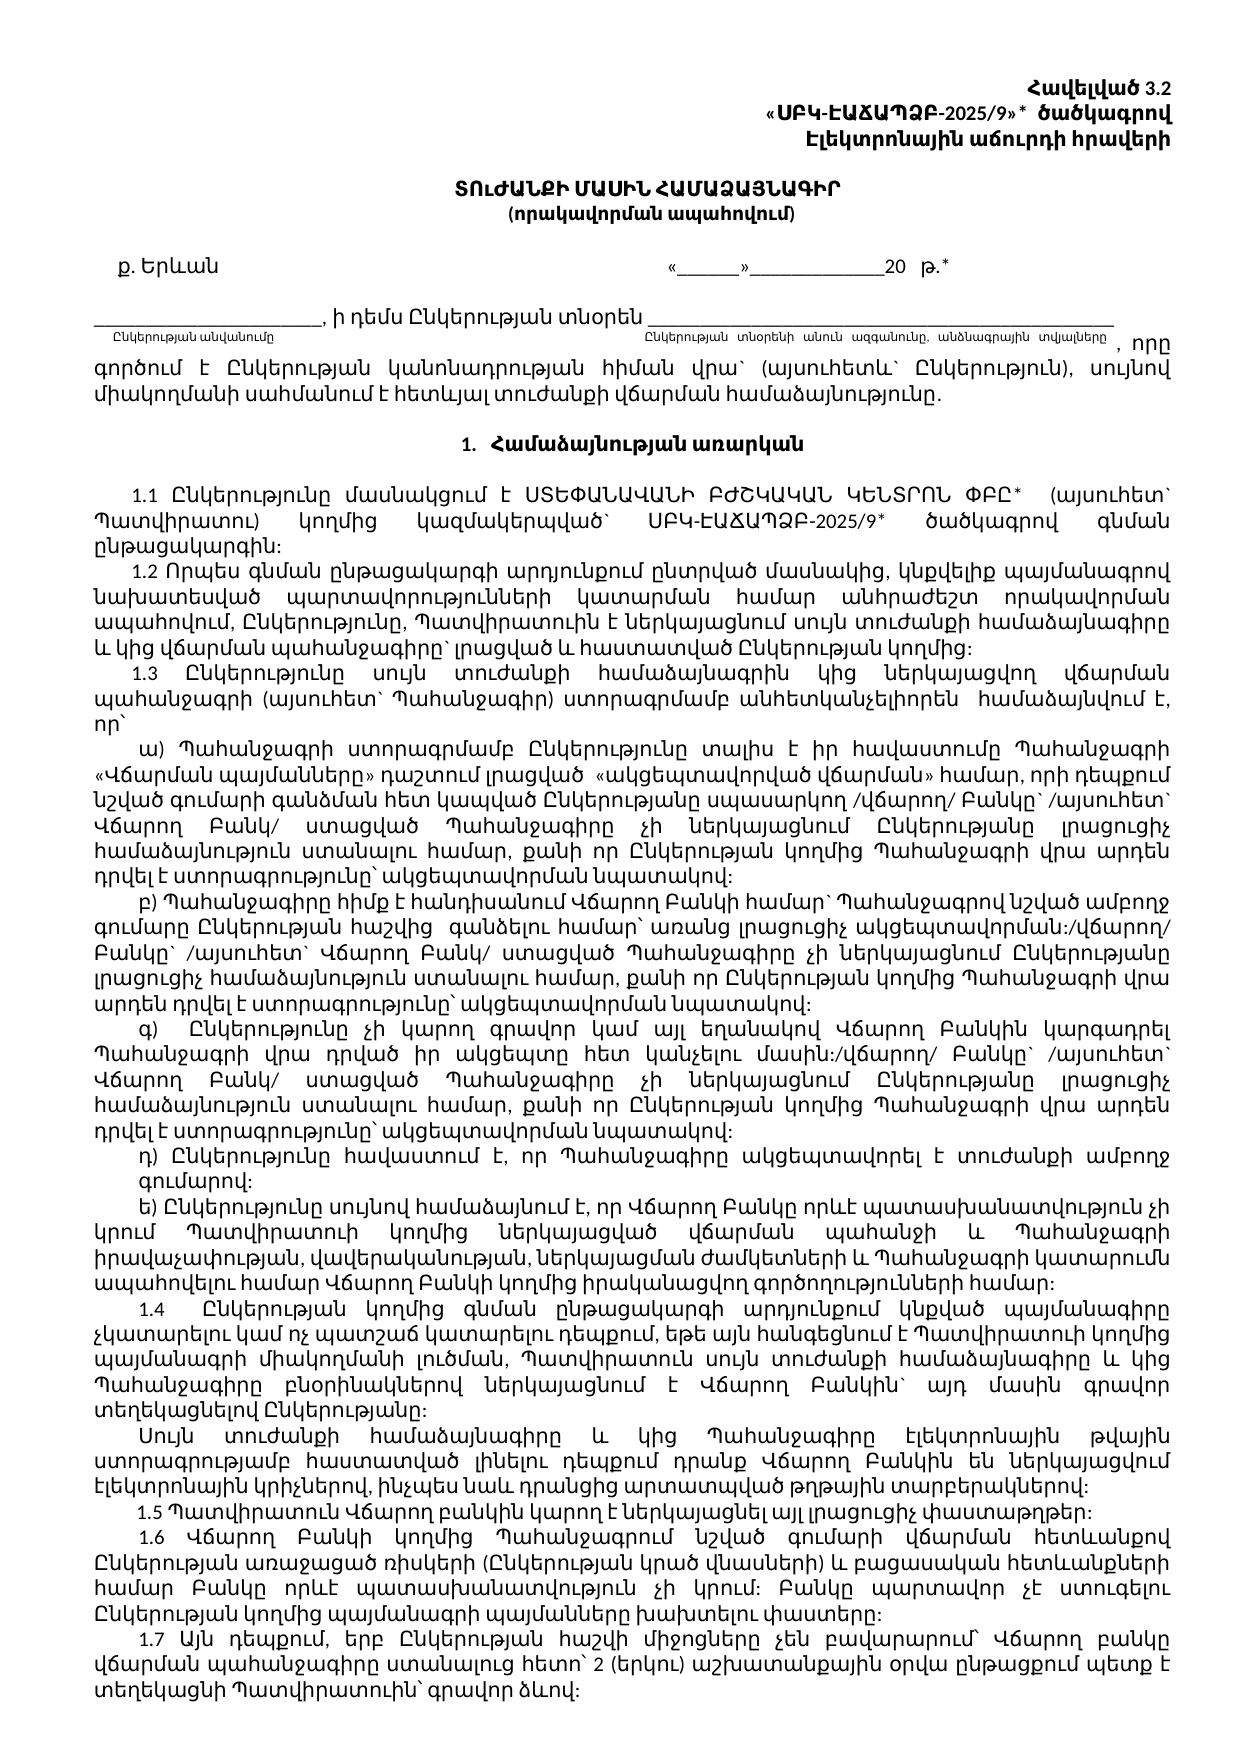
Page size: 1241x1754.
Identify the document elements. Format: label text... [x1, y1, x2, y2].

text 1. Համաձայնության առարկան [94, 432, 1171, 457]
text 1.1 Ընկերությունը մասնակցում է ՍՏԵՓԱՆԱՎԱՆԻ ԲԺՇԿԱԿԱՆ ԿԵՆՏՐՈՆ ՓԲԸ* (այսուհետ` Պատվիրատու) կողմից կազմակերպված` ՍԲԿ-ԷԱՃԱՊՁԲ-2025/9* ծածկագրով գնման ընթացակարգին: [94, 482, 1171, 559]
text Սույն տուժանքի համաձայնագիրը և կից Պահանջագիրը էլեկտրոնային թվային ստորագրությամբ հաստատված լինելու դեպքում դրանք Վճարող Բանկին են ներկայացվում էլեկտրոնային կրիչներով, ինչպես նաև դրանցից արտատպված թղթային տարբերակներով: [94, 1423, 1171, 1499]
text 1.6 Վճարող Բանկի կողմից Պահանջագրում նշված գումարի վճարման հետևանքով Ընկերության առաջացած ռիսկերի (Ընկերության կրած վնասների) և բացասական հետևանքների համար Բանկը որևէ պատասխանատվություն չի կրում: Բանկը պարտավոր չէ ստուգելու Ընկերության կողմից պայմանագրի պայմանները խախտելու փաստերը: [94, 1524, 1171, 1626]
text 1.2 Որպես գնման ընթացակարգի արդյունքում ընտրված մասնակից, կնքվելիք պայմանագրով նախատեսված պարտավորությունների կատարման համար անհրաժեշտ որակավորման ապահովում, Ընկերությունը, Պատվիրատուին է ներկայացնում սույն տուժանքի համաձայնագիրը և կից վճարման պահանջագիրը` լրացված և հաստատված Ընկերության կողմից: [94, 559, 1171, 660]
text գ) Ընկերությունը չի կարող գրավոր կամ այլ եղանակով Վճարող Բանկին կարգադրել Պահանջագրի վրա դրված իր ակցեպտը հետ կանչելու մասին:/վճարող/ Բանկը` /այսուհետ` Վճարող Բանկ/ ստացված Պահանջագիրը չի ներկայացնում Ընկերությանը լրացուցիչ համաձայնություն ստանալու համար, քանի որ Ընկերության կողմից Պահանջագրի վրա արդեն դրվել է ստորագրությունը՝ ակցեպտավորման նպատակով: [94, 1016, 1171, 1143]
text Ընկերության անվանումը Ընկերության տնօրենի անուն ազգանունը, անձնագրային տվյալները , որը գործում է Ընկերության կանոնադրության հիման վրա` (այսուհետև` Ընկերություն), սույնով միակողմանի սահմանում է հետևյալ տուժանքի վճարման համաձայնությունը. [94, 330, 1171, 406]
text (որակավորման ապահովում) [94, 202, 1171, 225]
text բ) Պահանջագիրը հիմք է հանդիսանում Վճարող Բանկի համար` Պահանջագրով նշված ամբողջ գումարը Ընկերության հաշվից գանձելու համար՝ առանց լրացուցիչ ակցեպտավորման:/վճարող/ Բանկը` /այսուհետ` Վճարող Բանկ/ ստացված Պահանջագիրը չի ներկայացնում Ընկերությանը լրացուցիչ համաձայնություն ստանալու համար, քանի որ Ընկերության կողմից Պահանջագրի վրա արդեն դրվել է ստորագրությունը՝ ակցեպտավորման նպատակով: [94, 889, 1171, 1016]
text 1.5 Պատվիրատուն Վճարող բանկին կարող է ներկայացնել այլ լրացուցիչ փաստաթղթեր: [94, 1499, 1171, 1524]
text 1.7 Այն դեպքում, երբ Ընկերության հաշվի միջոցները չեն բավարարում՝ Վճարող բանկը վճարման պահանջագիրը ստանալուց հետո՝ 2 (երկու) աշխատանքային օրվա ընթացքում պետք է տեղեկացնի Պատվիրատուին՝ գրավոր ձևով: [94, 1626, 1171, 1702]
text ՏՈւԺԱՆՔԻ ՄԱՍԻՆ ՀԱՄԱՁԱՅՆԱԳԻՐ [94, 177, 1171, 202]
text դ) Ընկերությունը հավաստում է, որ Պահանջագիրը ակցեպտավորել է տուժանքի ամբողջ գումարով: [138, 1143, 1171, 1194]
text ք. Երևան «______»_____________20 թ.* [94, 254, 1171, 279]
text «ՍԲԿ-ԷԱՃԱՊՁԲ-2025/9»* ծածկագրով [94, 100, 1171, 126]
text 1.3 Ընկերությունը սույն տուժանքի համաձայնագրին կից ներկայացվող վճարման պահանջագրի (այսուհետ` Պահանջագիր) ստորագրմամբ անհետկանչելիորեն համաձայնվում է, որ՝ [94, 660, 1171, 737]
text Էլեկտրոնային աճուրդի հրավերի [94, 126, 1171, 151]
text ա) Պահանջագրի ստորագրմամբ Ընկերությունը տալիս է իր հավաստումը Պահանջագրի «Վճարման պայմանները» դաշտում լրացված «ակցեպտավորված վճարման» համար, որի դեպքում նշված գումարի գանձման հետ կապված Ընկերությանը սպասարկող /վճարող/ Բանկը` /այսուհետ` Վճարող Բանկ/ ստացված Պահանջագիրը չի ներկայացնում Ընկերությանը լրացուցիչ համաձայնություն ստանալու համար, քանի որ Ընկերության կողմից Պահանջագրի վրա արդեն դրվել է ստորագրությունը՝ ակցեպտավորման նպատակով: [94, 737, 1171, 889]
text 1.4 Ընկերության կողմից գնման ընթացակարգի արդյունքում կնքված պայմանագիրը չկատարելու կամ ոչ պատշաճ կատարելու դեպքում, եթե այն հանգեցնում է Պատվիրատուի կողմից պայմանագրի միակողմանի լուծման, Պատվիրատուն սույն տուժանքի համաձայնագիրը և կից Պահանջագիրը բնօրինակներով ներկայացնում է Վճարող Բանկին` այդ մասին գրավոր տեղեկացնելով Ընկերությանը: [94, 1296, 1171, 1423]
text ______________________, ի դեմս Ընկերության տնօրեն _____________________________________________ [94, 304, 1171, 330]
text Հավելված 3.2 [94, 75, 1171, 100]
text ե) Ընկերությունը սույնով համաձայնում է, որ Վճարող Բանկը որևէ պատասխանատվություն չի կրում Պատվիրատուի կողմից ներկայացված վճարման պահանջի և Պահանջագրի իրավաչափության, վավերականության, ներկայացման ժամկետների և Պահանջագրի կատարումն ապահովելու համար Վճարող Բանկի կողմից իրականացվող գործողությունների համար: [94, 1194, 1171, 1296]
